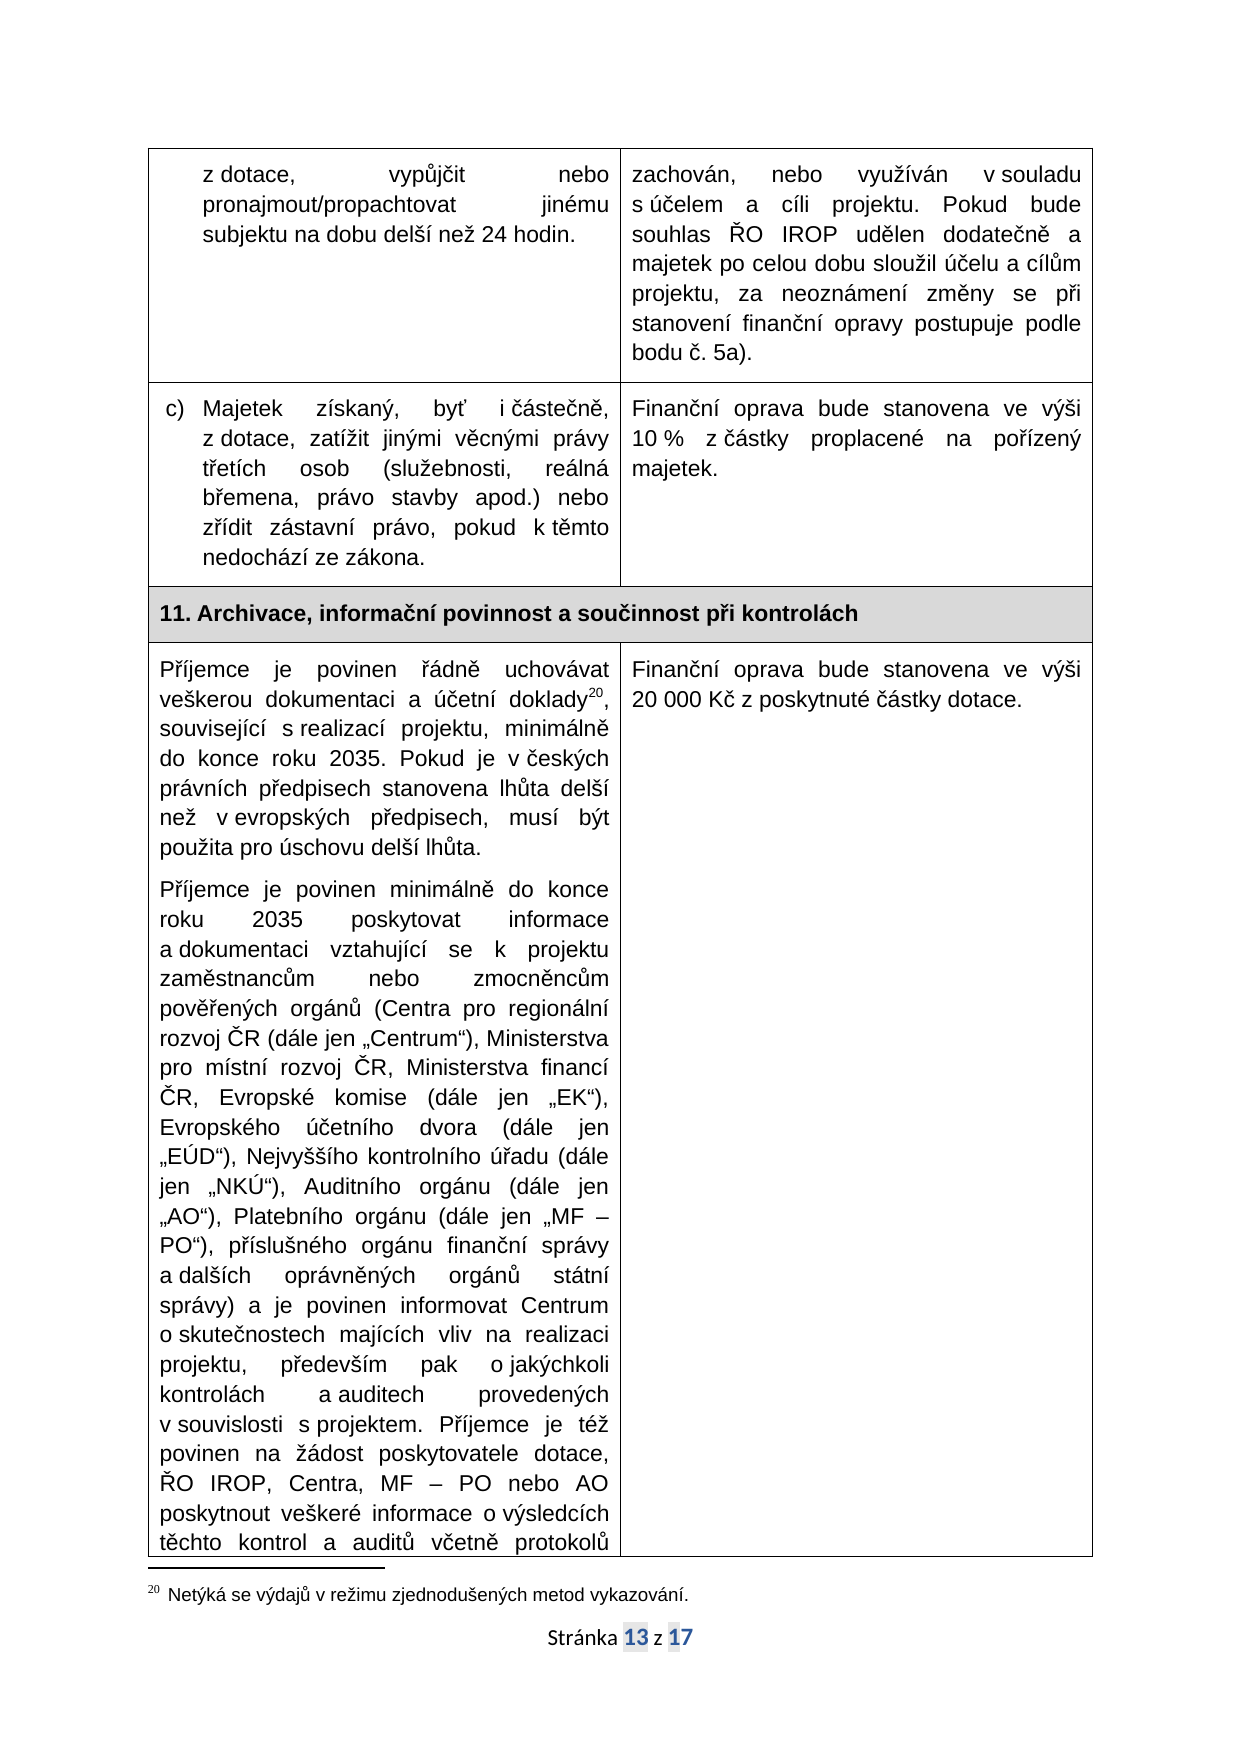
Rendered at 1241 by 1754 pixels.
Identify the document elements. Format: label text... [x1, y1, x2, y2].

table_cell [149, 149, 620, 382]
table_cell Finanční oprava bude stanovena ve výši 10 % z částky proplacené na pořízený majetek. [621, 383, 1092, 586]
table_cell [621, 149, 1092, 382]
table_cell Archivace, informační povinnost a součinnost při kontrolách [149, 587, 1092, 642]
table_cell Majetek získaný, byť i částečně, z dotace, zatížit jinými věcnými právy třetích osob (služebnosti, reálná břemena, právo stavby apod.) nebo zřídit zástavní právo, pokud k těmto nedochází ze zákona. [149, 383, 620, 586]
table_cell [149, 643, 620, 1556]
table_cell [621, 643, 1092, 1556]
